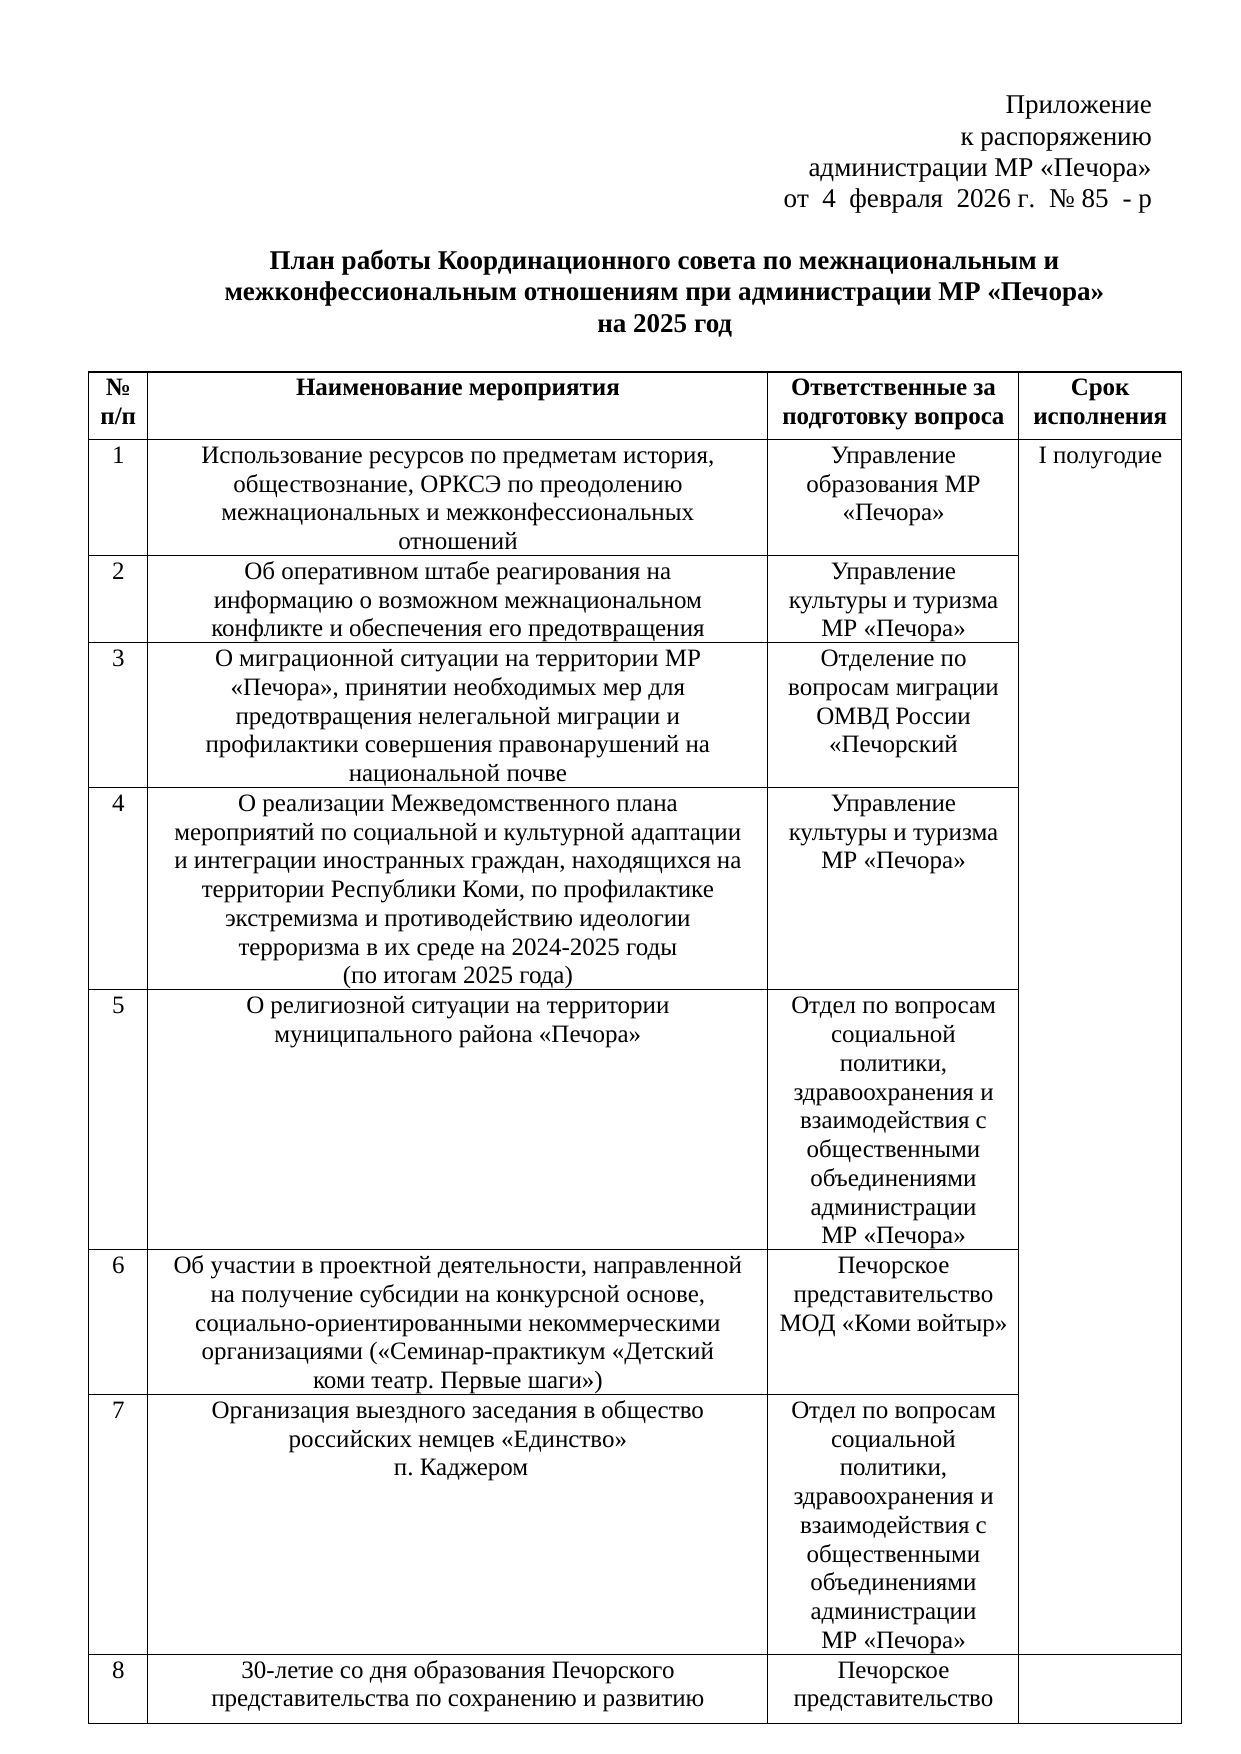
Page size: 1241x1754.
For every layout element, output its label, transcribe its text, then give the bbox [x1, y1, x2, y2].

table_cell Управление культуры и туризма МР «Печора» [768, 788, 1018, 989]
table_cell 8 [89, 1655, 147, 1723]
table_cell 6 [89, 1250, 147, 1394]
table_cell Печорское представительство МОД «Коми войтыр» [768, 1250, 1018, 1394]
text План работы Координационного совета по межнациональным и межконфессиональным отношениям при администрации МР «Печора» [177, 244, 1152, 307]
text администрации МР «Печора» [177, 151, 1152, 182]
table_header Срок исполнения [1019, 373, 1181, 439]
table_cell Управление образования МР «Печора» [768, 440, 1018, 555]
text Приложение [177, 89, 1152, 120]
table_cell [148, 1655, 767, 1723]
table_cell Управление культуры и туризма МР «Печора» [768, 556, 1018, 642]
table_cell 2 [89, 556, 147, 642]
table_cell Использование ресурсов по предметам история, обществознание, ОРКСЭ по преодолению межнациональных и межконфессиональных отношений [148, 440, 767, 555]
text на 2025 год [177, 307, 1152, 338]
table_cell О религиозной ситуации на территории муниципального района «Печора» [148, 990, 767, 1249]
table_cell I полугодие [1019, 440, 1181, 1654]
table_cell 4 [89, 788, 147, 989]
table_cell 5 [89, 990, 147, 1249]
table_cell Об участии в проектной деятельности, направленной на получение субсидии на конкурсной основе, социально-ориентированными некоммерческими организациями («Семинар-практикум «Детский коми театр. Первые шаги») [148, 1250, 767, 1394]
table_cell [1019, 1655, 1181, 1723]
table_cell 3 [89, 643, 147, 787]
table_cell Отделение по вопросам миграции ОМВД России «Печорский [768, 643, 1018, 787]
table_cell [768, 1655, 1018, 1723]
table_header Наименование мероприятия [148, 373, 767, 439]
table_cell О миграционной ситуации на территории МР «Печора», принятии необходимых мер для предотвращения нелегальной миграции и профилактики совершения правонарушений на национальной почве [148, 643, 767, 787]
table_cell О реализации Межведомственного плана мероприятий по социальной и культурной адаптации и интеграции иностранных граждан, находящихся на территории Республики Коми, по профилактике экстремизма и противодействию идеологии терроризма в их среде на 2024-2025 годы (по итогам 2025 года) [148, 788, 767, 989]
table_cell 7 [89, 1395, 147, 1654]
text от 4 февраля 2026 г. № 85 - р [177, 182, 1152, 213]
table_cell Организация выездного заседания в общество российских немцев «Единство» п. Каджером [148, 1395, 767, 1654]
table_header № п/п [89, 373, 147, 439]
table_cell Отдел по вопросам социальной политики, здравоохранения и взаимодействия с общественными объединениями администрации МР «Печора» [768, 1395, 1018, 1654]
table_cell Отдел по вопросам социальной политики, здравоохранения и взаимодействия с общественными объединениями администрации МР «Печора» [768, 990, 1018, 1249]
text к распоряжению [177, 120, 1152, 151]
table_cell Об оперативном штабе реагирования на информацию о возможном межнациональном конфликте и обеспечения его предотвращения [148, 556, 767, 642]
table_cell 1 [89, 440, 147, 555]
table_header Ответственные за подготовку вопроса [768, 373, 1018, 439]
